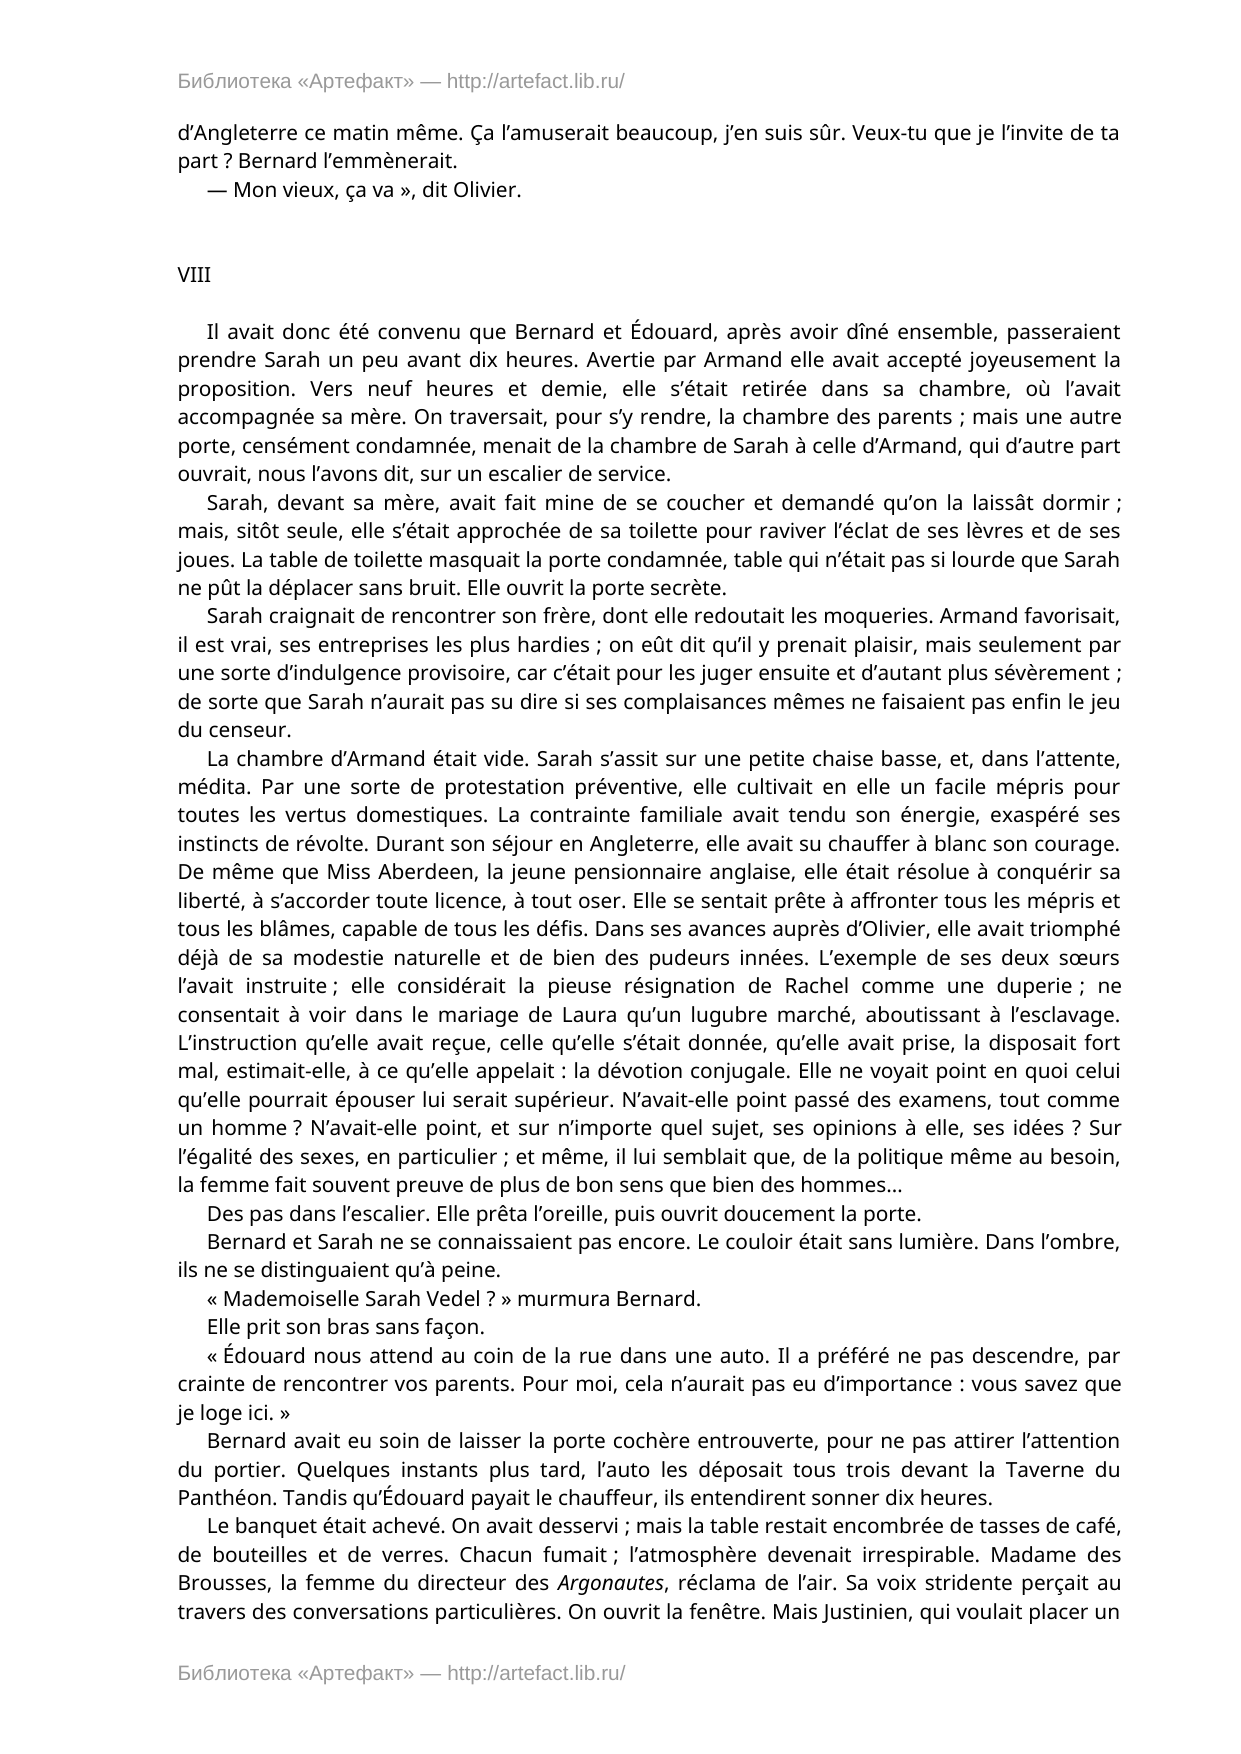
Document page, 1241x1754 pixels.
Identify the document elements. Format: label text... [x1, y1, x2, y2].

text Sarah, devant sa mère, avait fait mine de se coucher et demandé qu’on la laissât dormir ; mais, sitôt seule, elle s’était approchée de sa toilette pour raviver l’éclat de ses lèvres et de ses joues. La table de toilette masquait la porte condamnée, table qui n’était pas si lourde que Sarah ne pût la déplacer sans bruit. Elle ouvrit la porte secrète. [177, 488, 1122, 602]
text Sarah craignait de rencontrer son frère, dont elle redoutait les moqueries. Armand favorisait, il est vrai, ses entreprises les plus hardies ; on eût dit qu’il y prenait plaisir, mais seulement par une sorte d’indulgence provisoire, car c’était pour les juger ensuite et d’autant plus sévèrement ; de sorte que Sarah n’aurait pas su dire si ses complaisances mêmes ne faisaient pas enfin le jeu du censeur. [177, 602, 1122, 744]
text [177, 1512, 1122, 1625]
text Elle prit son bras sans façon. [177, 1312, 1122, 1341]
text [177, 118, 1122, 175]
text « Mademoiselle Sarah Vedel ? » murmura Bernard. [177, 1284, 1122, 1312]
text Bernard et Sarah ne se connaissaient pas encore. Le couloir était sans lumière. Dans l’ombre, ils ne se distinguaient qu’à peine. [177, 1227, 1122, 1284]
text « Édouard nous attend au coin de la rue dans une auto. Il a préféré ne pas descendre, par crainte de rencontrer vos parents. Pour moi, cela n’aurait pas eu d’importance : vous savez que je loge ici. » [177, 1341, 1122, 1426]
subtitle VIII [177, 260, 1122, 289]
text Des pas dans l’escalier. Elle prêta l’oreille, puis ouvrit doucement la porte. [177, 1199, 1122, 1227]
text Bernard avait eu soin de laisser la porte cochère entrouverte, pour ne pas attirer l’attention du portier. Quelques instants plus tard, l’auto les déposait tous trois devant la Taverne du Panthéon. Tandis qu’Édouard payait le chauffeur, ils entendirent sonner dix heures. [177, 1426, 1122, 1512]
text — Mon vieux, ça va », dit Olivier. [177, 175, 1122, 203]
text Il avait donc été convenu que Bernard et Édouard, après avoir dîné ensemble, passeraient prendre Sarah un peu avant dix heures. Avertie par Armand elle avait accepté joyeusement la proposition. Vers neuf heures et demie, elle s’était retirée dans sa chambre, où l’avait accompagnée sa mère. On traversait, pour s’y rendre, la chambre des parents ; mais une autre porte, censément condamnée, menait de la chambre de Sarah à celle d’Armand, qui d’autre part ouvrait, nous l’avons dit, sur un escalier de service. [177, 317, 1122, 488]
text La chambre d’Armand était vide. Sarah s’assit sur une petite chaise basse, et, dans l’attente, médita. Par une sorte de protestation préventive, elle cultivait en elle un facile mépris pour toutes les vertus domestiques. La contrainte familiale avait tendu son énergie, exaspéré ses instincts de révolte. Durant son séjour en Angleterre, elle avait su chauffer à blanc son courage. De même que Miss Aberdeen, la jeune pensionnaire anglaise, elle était résolue à conquérir sa liberté, à s’accorder toute licence, à tout oser. Elle se sentait prête à affronter tous les mépris et tous les blâmes, capable de tous les défis. Dans ses avances auprès d’Olivier, elle avait triomphé déjà de sa modestie naturelle et de bien des pudeurs innées. L’exemple de ses deux sœurs l’avait instruite ; elle considérait la pieuse résignation de Rachel comme une duperie ; ne consentait à voir dans le mariage de Laura qu’un lugubre marché, aboutissant à l’esclavage. L’instruction qu’elle avait reçue, celle qu’elle s’était donnée, qu’elle avait prise, la disposait fort mal, estimait-elle, à ce qu’elle appelait : la dévotion conjugale. Elle ne voyait point en quoi celui qu’elle pourrait épouser lui serait supérieur. N’avait-elle point passé des examens, tout comme un homme ? N’avait-elle point, et sur n’importe quel sujet, ses opinions à elle, ses idées ? Sur l’égalité des sexes, en particulier ; et même, il lui semblait que, de la politique même au besoin, la femme fait souvent preuve de plus de bon sens que bien des hommes… [177, 744, 1122, 1199]
